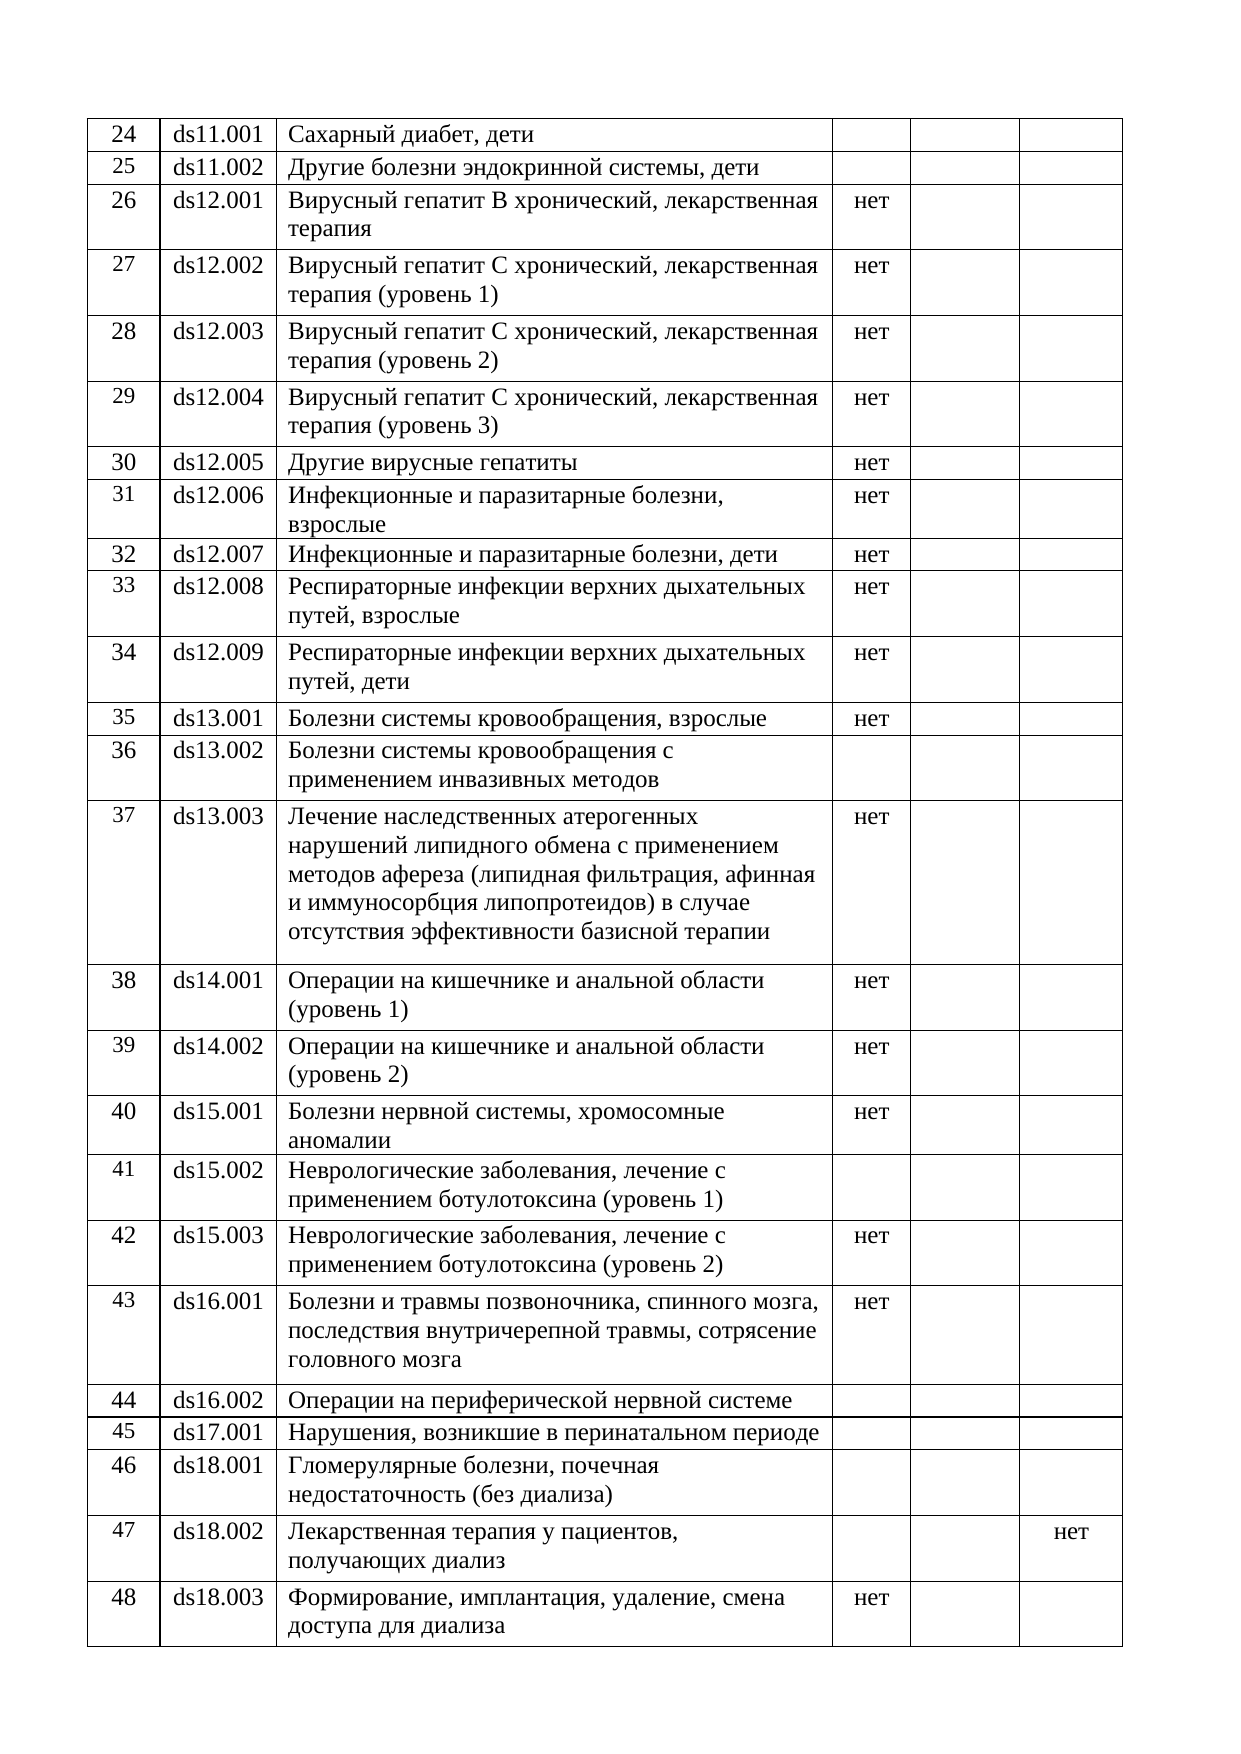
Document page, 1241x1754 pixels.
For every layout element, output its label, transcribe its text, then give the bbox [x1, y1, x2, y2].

table_cell 43 [88, 1286, 159, 1384]
table_cell ds13.003 [161, 801, 276, 964]
table_cell [1020, 1221, 1122, 1285]
table_cell Гломерулярные болезни, почечная недостаточность (без диализа) [277, 1450, 832, 1515]
table_cell [911, 382, 1019, 446]
table_cell [911, 480, 1019, 538]
table_cell 34 [88, 637, 159, 702]
table_cell Операции на периферической нервной системе [277, 1385, 832, 1416]
table_cell [911, 965, 1019, 1030]
table_cell [1020, 185, 1122, 249]
table_cell Неврологические заболевания, лечение с применением ботулотоксина (уровень 1) [277, 1155, 832, 1219]
table_cell Сахарный диабет, дети [277, 119, 832, 151]
table_cell [911, 152, 1019, 184]
table_cell [1020, 1286, 1122, 1384]
table_cell нет [833, 703, 910, 734]
table_cell [1020, 250, 1122, 315]
table_cell ds12.001 [161, 185, 276, 249]
table_cell ds16.001 [161, 1286, 276, 1384]
table_cell [1020, 571, 1122, 636]
table_cell [1020, 1031, 1122, 1095]
table_cell нет [833, 185, 910, 249]
table_cell [1020, 965, 1122, 1030]
table_cell 32 [88, 539, 159, 570]
table_cell Операции на кишечнике и анальной области (уровень 2) [277, 1031, 832, 1095]
table_cell Инфекционные и паразитарные болезни, дети [277, 539, 832, 570]
table_cell 41 [88, 1155, 159, 1219]
table_cell [1020, 119, 1122, 151]
table_cell [1020, 1155, 1122, 1219]
table_cell ds16.002 [161, 1385, 276, 1416]
table_cell ds18.002 [161, 1516, 276, 1581]
table_cell Вирусный гепатит C хронический, лекарственная терапия (уровень 2) [277, 316, 832, 381]
table_cell нет [833, 447, 910, 479]
table_cell ds12.004 [161, 382, 276, 446]
table_cell [911, 1286, 1019, 1384]
table_cell нет [833, 539, 910, 570]
table_cell ds17.001 [161, 1418, 276, 1449]
table_cell [833, 736, 910, 800]
table_cell 37 [88, 801, 159, 964]
table_cell 39 [88, 1031, 159, 1095]
table_cell [1020, 637, 1122, 702]
table_cell [911, 119, 1019, 151]
table_cell нет [833, 250, 910, 315]
table_cell [911, 1418, 1019, 1449]
table_cell 35 [88, 703, 159, 734]
table_cell Лекарственная терапия у пациентов, получающих диализ [277, 1516, 832, 1581]
table_cell ds14.002 [161, 1031, 276, 1095]
table_cell 24 [88, 119, 159, 151]
table_cell 36 [88, 736, 159, 800]
table_cell ds12.007 [161, 539, 276, 570]
table_cell 29 [88, 382, 159, 446]
table_cell [833, 119, 910, 151]
table_cell Болезни системы кровообращения с применением инвазивных методов [277, 736, 832, 800]
table_cell ds11.002 [161, 152, 276, 184]
table_cell [1020, 1418, 1122, 1449]
table_cell нет [833, 1031, 910, 1095]
table_cell [1020, 1385, 1122, 1416]
table_cell ds15.003 [161, 1221, 276, 1285]
table_cell [1020, 447, 1122, 479]
table_cell [911, 316, 1019, 381]
table_cell 48 [88, 1582, 159, 1646]
table_cell нет [833, 1096, 910, 1154]
table_cell [911, 571, 1019, 636]
table_cell 28 [88, 316, 159, 381]
table_cell [911, 1221, 1019, 1285]
table_cell ds12.002 [161, 250, 276, 315]
table_cell Другие вирусные гепатиты [277, 447, 832, 479]
table_cell ds12.003 [161, 316, 276, 381]
table_cell ds12.006 [161, 480, 276, 538]
table_cell [911, 801, 1019, 964]
table_cell Лечение наследственных атерогенных нарушений липидного обмена с применением методов афереза (липидная фильтрация, афинная и иммуносорбция липопротеидов) в случае отсутствия эффективности базисной терапии [277, 801, 832, 964]
table_cell 31 [88, 480, 159, 538]
table_cell [911, 1385, 1019, 1416]
table_cell 46 [88, 1450, 159, 1515]
table_cell нет [833, 1221, 910, 1285]
table_cell [1020, 152, 1122, 184]
table_cell [833, 152, 910, 184]
table_cell [1020, 801, 1122, 964]
table_cell ds13.002 [161, 736, 276, 800]
table_cell Вирусный гепатит C хронический, лекарственная терапия (уровень 1) [277, 250, 832, 315]
table_cell нет [833, 382, 910, 446]
table_cell 38 [88, 965, 159, 1030]
table_cell нет [833, 571, 910, 636]
table_cell ds18.003 [161, 1582, 276, 1646]
table_cell ds15.001 [161, 1096, 276, 1154]
table_cell Болезни нервной системы, хромосомные аномалии [277, 1096, 832, 1154]
table_cell [1020, 480, 1122, 538]
table_cell [1020, 1450, 1122, 1515]
table_cell ds12.005 [161, 447, 276, 479]
table_cell Другие болезни эндокринной системы, дети [277, 152, 832, 184]
table_cell [911, 1450, 1019, 1515]
table_cell нет [833, 316, 910, 381]
table_cell ds14.001 [161, 965, 276, 1030]
table_cell 30 [88, 447, 159, 479]
table_cell [911, 539, 1019, 570]
table_cell [833, 1155, 910, 1219]
table_cell ds18.001 [161, 1450, 276, 1515]
table_cell 25 [88, 152, 159, 184]
table_cell [911, 637, 1019, 702]
table_cell ds15.002 [161, 1155, 276, 1219]
table_cell Операции на кишечнике и анальной области (уровень 1) [277, 965, 832, 1030]
table_cell 47 [88, 1516, 159, 1581]
table_cell ds13.001 [161, 703, 276, 734]
table_cell [911, 185, 1019, 249]
table_cell [1020, 539, 1122, 570]
table_cell ds12.009 [161, 637, 276, 702]
table_cell нет [833, 480, 910, 538]
table_cell [911, 1096, 1019, 1154]
table_cell Болезни и травмы позвоночника, спинного мозга, последствия внутричерепной травмы, сотрясение головного мозга [277, 1286, 832, 1384]
table_cell Формирование, имплантация, удаление, смена доступа для диализа [277, 1582, 832, 1646]
table_cell Респираторные инфекции верхних дыхательных путей, взрослые [277, 571, 832, 636]
table_cell Респираторные инфекции верхних дыхательных путей, дети [277, 637, 832, 702]
table_cell Вирусный гепатит C хронический, лекарственная терапия (уровень 3) [277, 382, 832, 446]
table_cell [833, 1450, 910, 1515]
table_cell 27 [88, 250, 159, 315]
table_cell 42 [88, 1221, 159, 1285]
table_cell 33 [88, 571, 159, 636]
table_cell [911, 250, 1019, 315]
table_cell ds11.001 [161, 119, 276, 151]
table_cell [1020, 703, 1122, 734]
table_cell [911, 1031, 1019, 1095]
table_cell нет [1020, 1516, 1122, 1581]
table_cell [911, 703, 1019, 734]
table_cell нет [833, 637, 910, 702]
table_cell нет [833, 1582, 910, 1646]
table_cell нет [833, 1286, 910, 1384]
table_cell Болезни системы кровообращения, взрослые [277, 703, 832, 734]
table_cell [833, 1516, 910, 1581]
table_cell нет [833, 801, 910, 964]
table_cell 45 [88, 1418, 159, 1449]
table_cell [1020, 382, 1122, 446]
table_cell Неврологические заболевания, лечение с применением ботулотоксина (уровень 2) [277, 1221, 832, 1285]
table_cell [833, 1385, 910, 1416]
table_cell [911, 736, 1019, 800]
table_cell [1020, 316, 1122, 381]
table_cell 44 [88, 1385, 159, 1416]
table_cell [833, 1418, 910, 1449]
table_cell нет [833, 965, 910, 1030]
table_cell Инфекционные и паразитарные болезни, взрослые [277, 480, 832, 538]
table_cell [1020, 1582, 1122, 1646]
table_cell Нарушения, возникшие в перинатальном периоде [277, 1418, 832, 1449]
table_cell Вирусный гепатит B хронический, лекарственная терапия [277, 185, 832, 249]
table_cell ds12.008 [161, 571, 276, 636]
table_cell [911, 1516, 1019, 1581]
table_cell [911, 447, 1019, 479]
table_cell [1020, 736, 1122, 800]
table_cell [911, 1155, 1019, 1219]
table_cell [911, 1582, 1019, 1646]
table_cell 26 [88, 185, 159, 249]
table_cell [1020, 1096, 1122, 1154]
table_cell 40 [88, 1096, 159, 1154]
